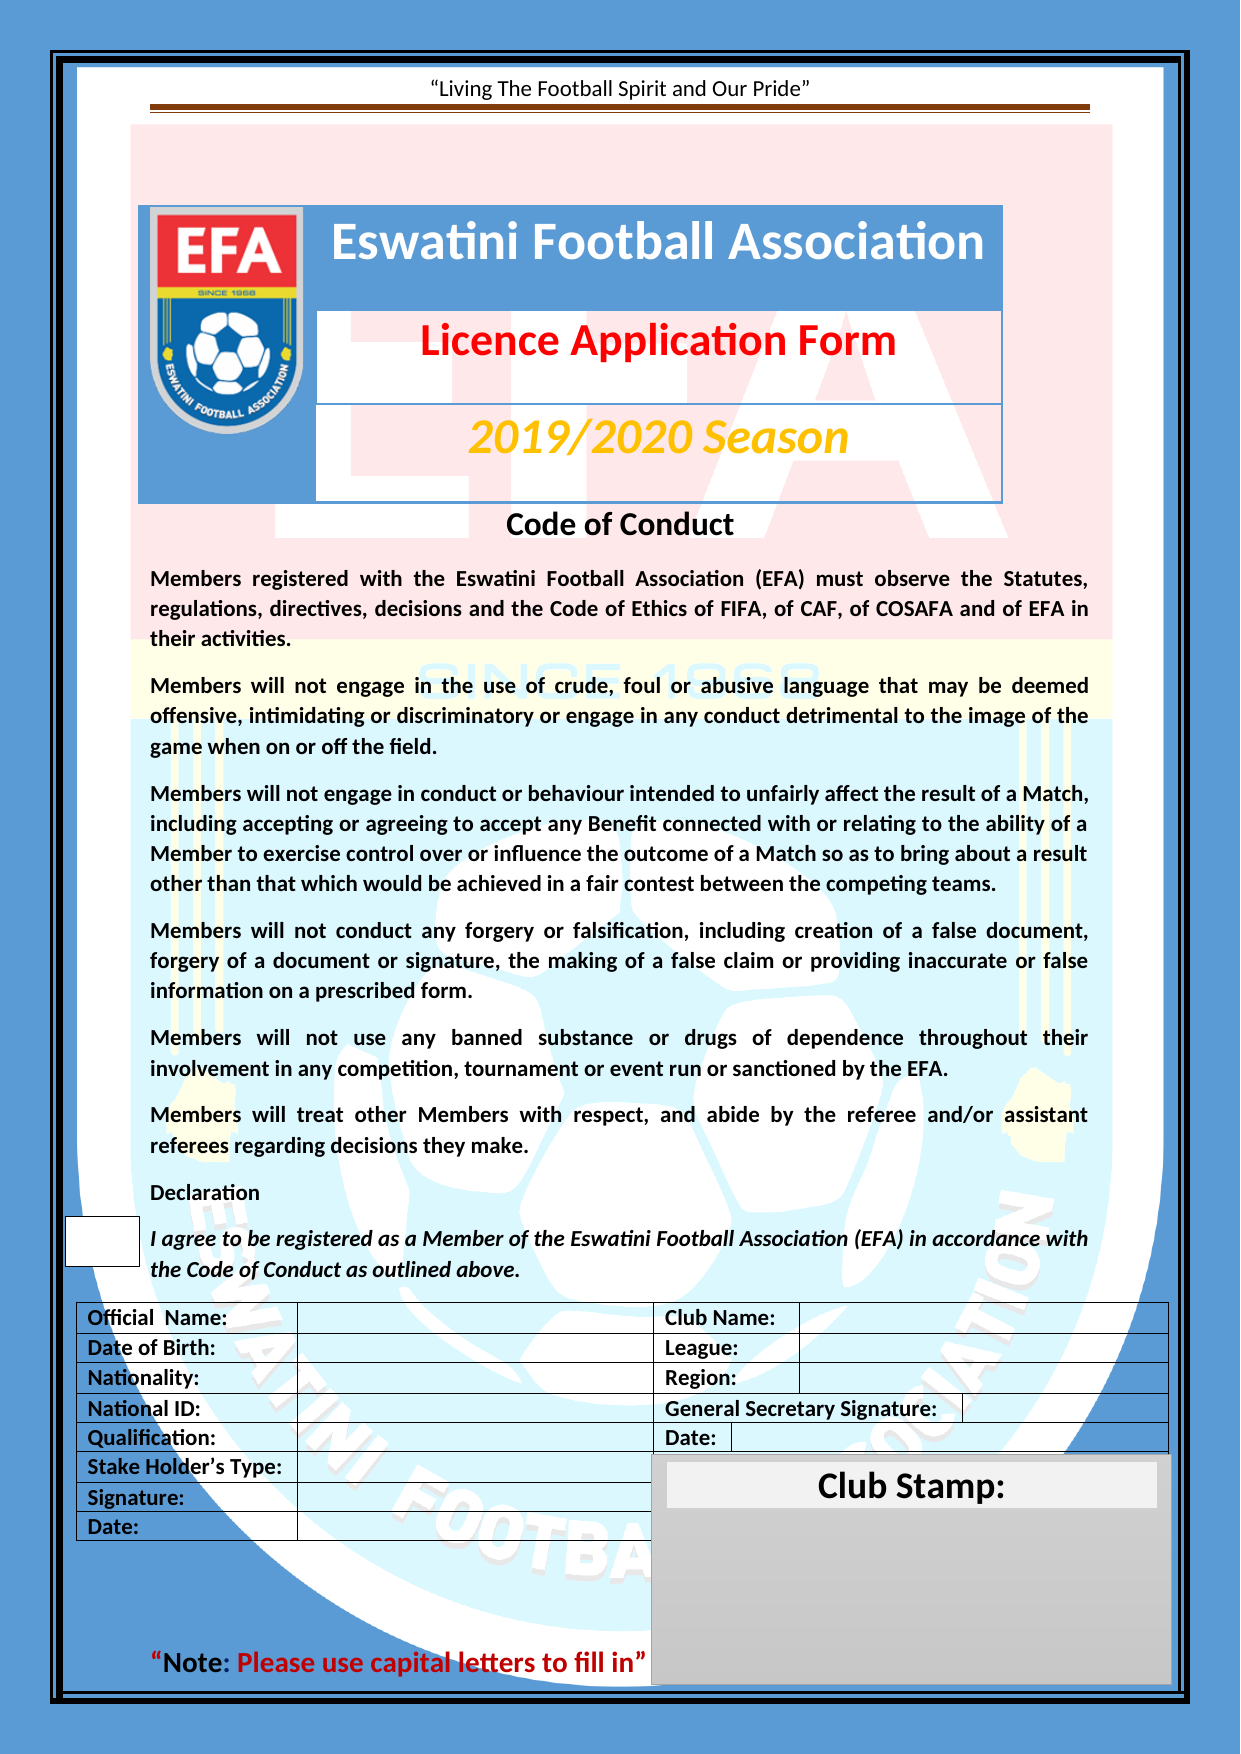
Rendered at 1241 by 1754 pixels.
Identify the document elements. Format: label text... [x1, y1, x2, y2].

table_cell [963, 1394, 1168, 1422]
text Members will not engage in conduct or behaviour intended to unfairly affect the result of a Match, including accepting or agreeing to accept any Benefit connected with or relating to the ability of a Member to exercise control over or influence the outcome of a Match so as to bring about a result other than that which would be achieved in a fair contest between the competing teams. [150, 779, 1090, 897]
table_cell General Secretary Signature: [654, 1394, 962, 1422]
table_cell [298, 1483, 651, 1511]
table_header [298, 1303, 653, 1332]
table_header Eswatini Football Association [316, 207, 1001, 309]
table_cell Date: [654, 1423, 731, 1451]
table_header Official Name: [77, 1303, 297, 1332]
table_cell Stake Holder’s Type: [77, 1452, 297, 1482]
table_cell Nationality: [77, 1363, 297, 1393]
table_cell Date: [77, 1512, 297, 1540]
table_cell [298, 1452, 653, 1482]
text Members registered with the Eswatini Football Association (EFA) must observe the Statutes, regulations, directives, decisions and the Code of Ethics of FIFA, of CAF, of COSAFA and of EFA in their activities. [150, 564, 1090, 652]
text Members will not engage in the use of crude, foul or abusive language that may be deemed offensive, intimidating or discriminatory or engage in any conduct detrimental to the image of the game when on or off the field. [150, 671, 1090, 760]
table_cell Signature: [77, 1483, 297, 1511]
text Code of Conduct [150, 503, 1090, 544]
table_cell Date of Birth: [77, 1334, 297, 1362]
table_header [800, 1303, 1168, 1332]
table_cell Licence Application Form [317, 311, 1001, 403]
table_cell [800, 1334, 1168, 1362]
table_header Club Name: [654, 1303, 799, 1332]
table_cell [298, 1363, 653, 1393]
table_cell National ID: [77, 1394, 297, 1422]
table_cell 2019/2020 Season [316, 405, 1001, 501]
table_cell [298, 1334, 653, 1362]
text Members will not use any banned substance or drugs of dependence throughout their involvement in any competition, tournament or event run or sanctioned by the EFA. [150, 1023, 1090, 1082]
text Declaration [150, 1178, 1090, 1206]
table_cell Region: [654, 1363, 799, 1393]
table_cell [732, 1423, 1168, 1451]
table_header [140, 207, 316, 501]
table_cell [298, 1394, 653, 1422]
text Members will treat other Members with respect, and abide by the referee and/or assistant referees regarding decisions they make. [150, 1101, 1090, 1159]
table_cell [800, 1363, 1168, 1393]
table_cell [298, 1423, 653, 1451]
table_cell Qualification: [77, 1423, 297, 1451]
text Members will not conduct any forgery or falsification, including creation of a false document, forgery of a document or signature, the making of a false claim or providing inaccurate or false information on a prescribed form. [150, 916, 1090, 1004]
text I agree to be registered as a Member of the Eswatini Football Association (EFA) in accordance with the Code of Conduct as outlined above. [150, 1224, 1090, 1283]
picture [150, 207, 304, 434]
table_cell [298, 1512, 651, 1540]
table_cell League: [654, 1334, 799, 1362]
